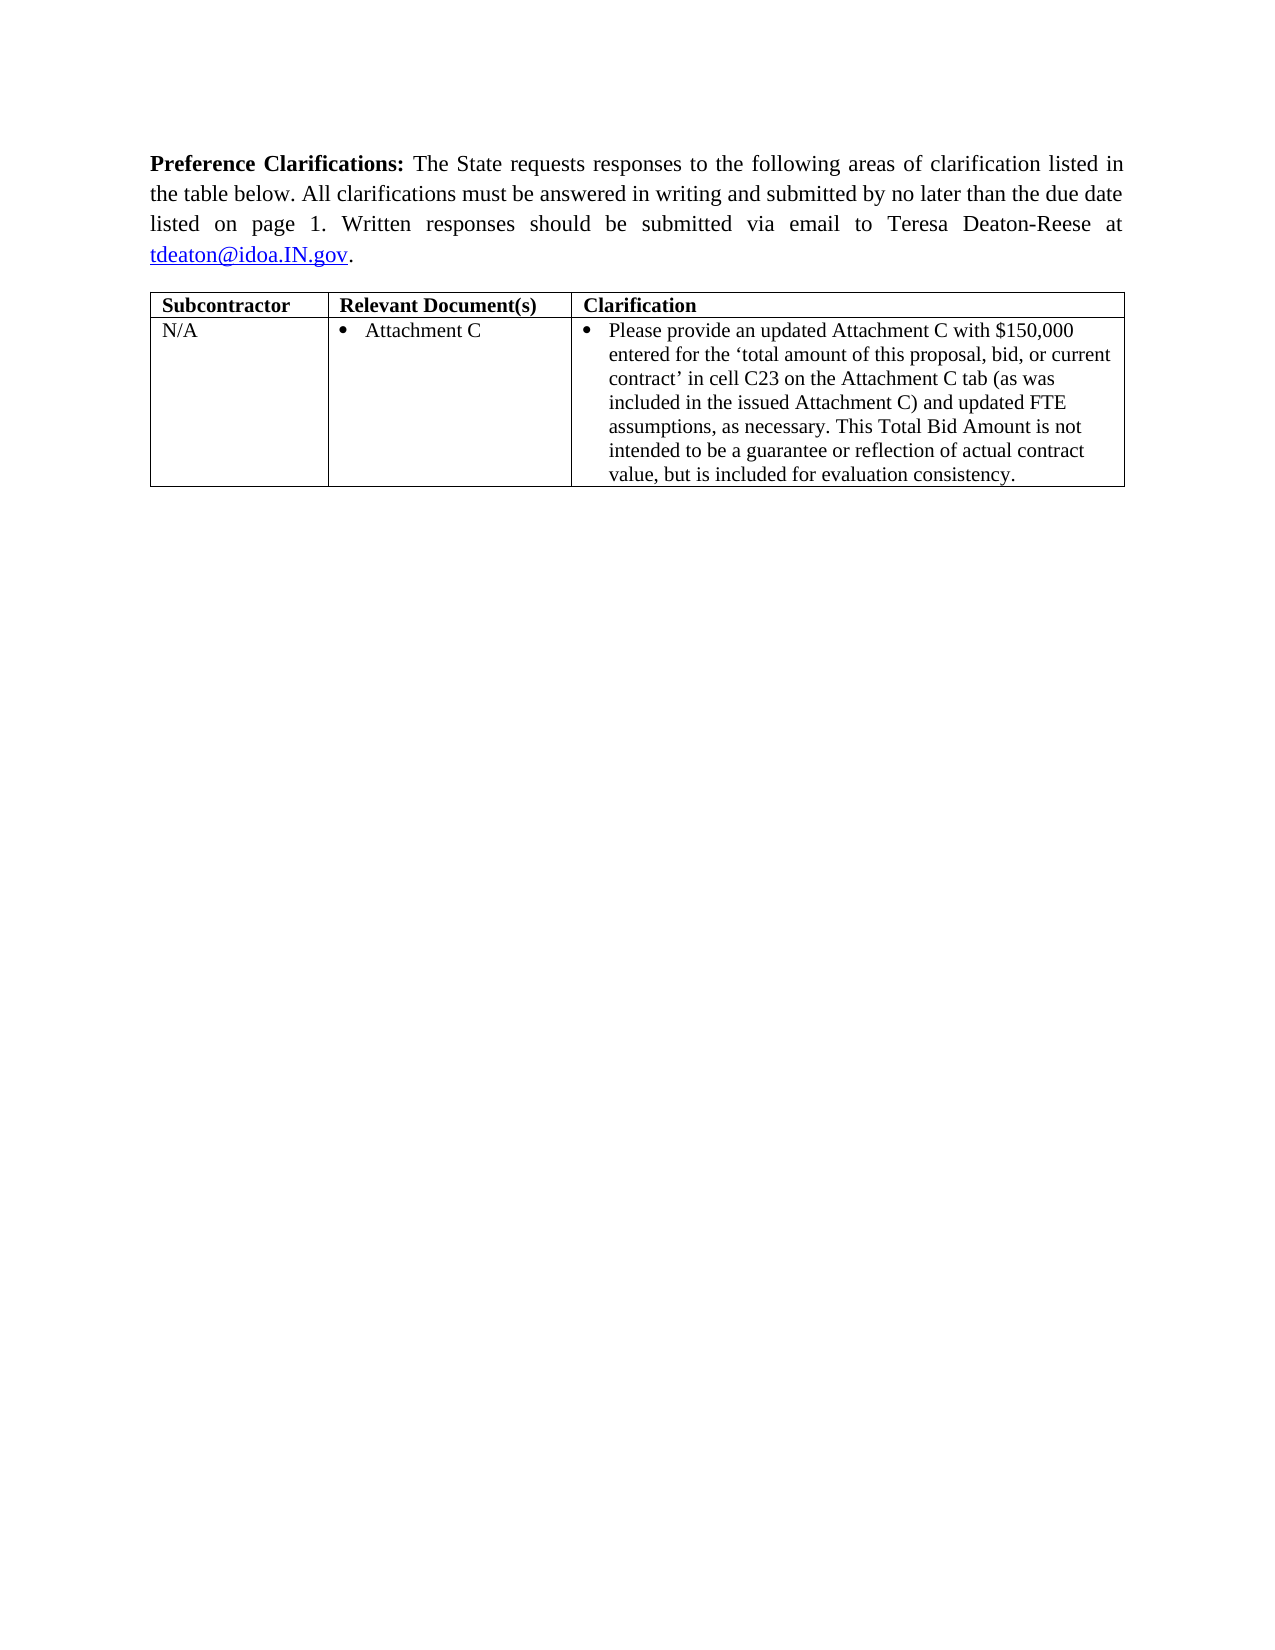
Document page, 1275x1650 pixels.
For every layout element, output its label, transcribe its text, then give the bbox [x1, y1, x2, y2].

table_cell Please provide an updated Attachment C with $150,000 entered for the ‘total amount of this proposal, bid, or current contract’ in cell C23 on the Attachment C tab (as was included in the issued Attachment C) and updated FTE assumptions, as necessary. This Total Bid Amount is not intended to be a guarantee or reflection of actual contract value, but is included for evaluation consistency. [572, 318, 1124, 486]
table_header Subcontractor [151, 293, 328, 317]
table_cell Attachment C [329, 318, 571, 486]
table_header Clarification [572, 293, 1124, 317]
table_header Relevant Document(s) [329, 293, 571, 317]
text Preference Clarifications: The State requests responses to the following areas of clarification listed in the table below. All clarifications must be answered in writing and submitted by no later than the due date listed on page 1. Written responses should be submitted via email to Teresa Deaton-Reese at tdeaton@idoa.IN.gov. [150, 150, 1125, 267]
table_cell N/A [151, 318, 328, 486]
